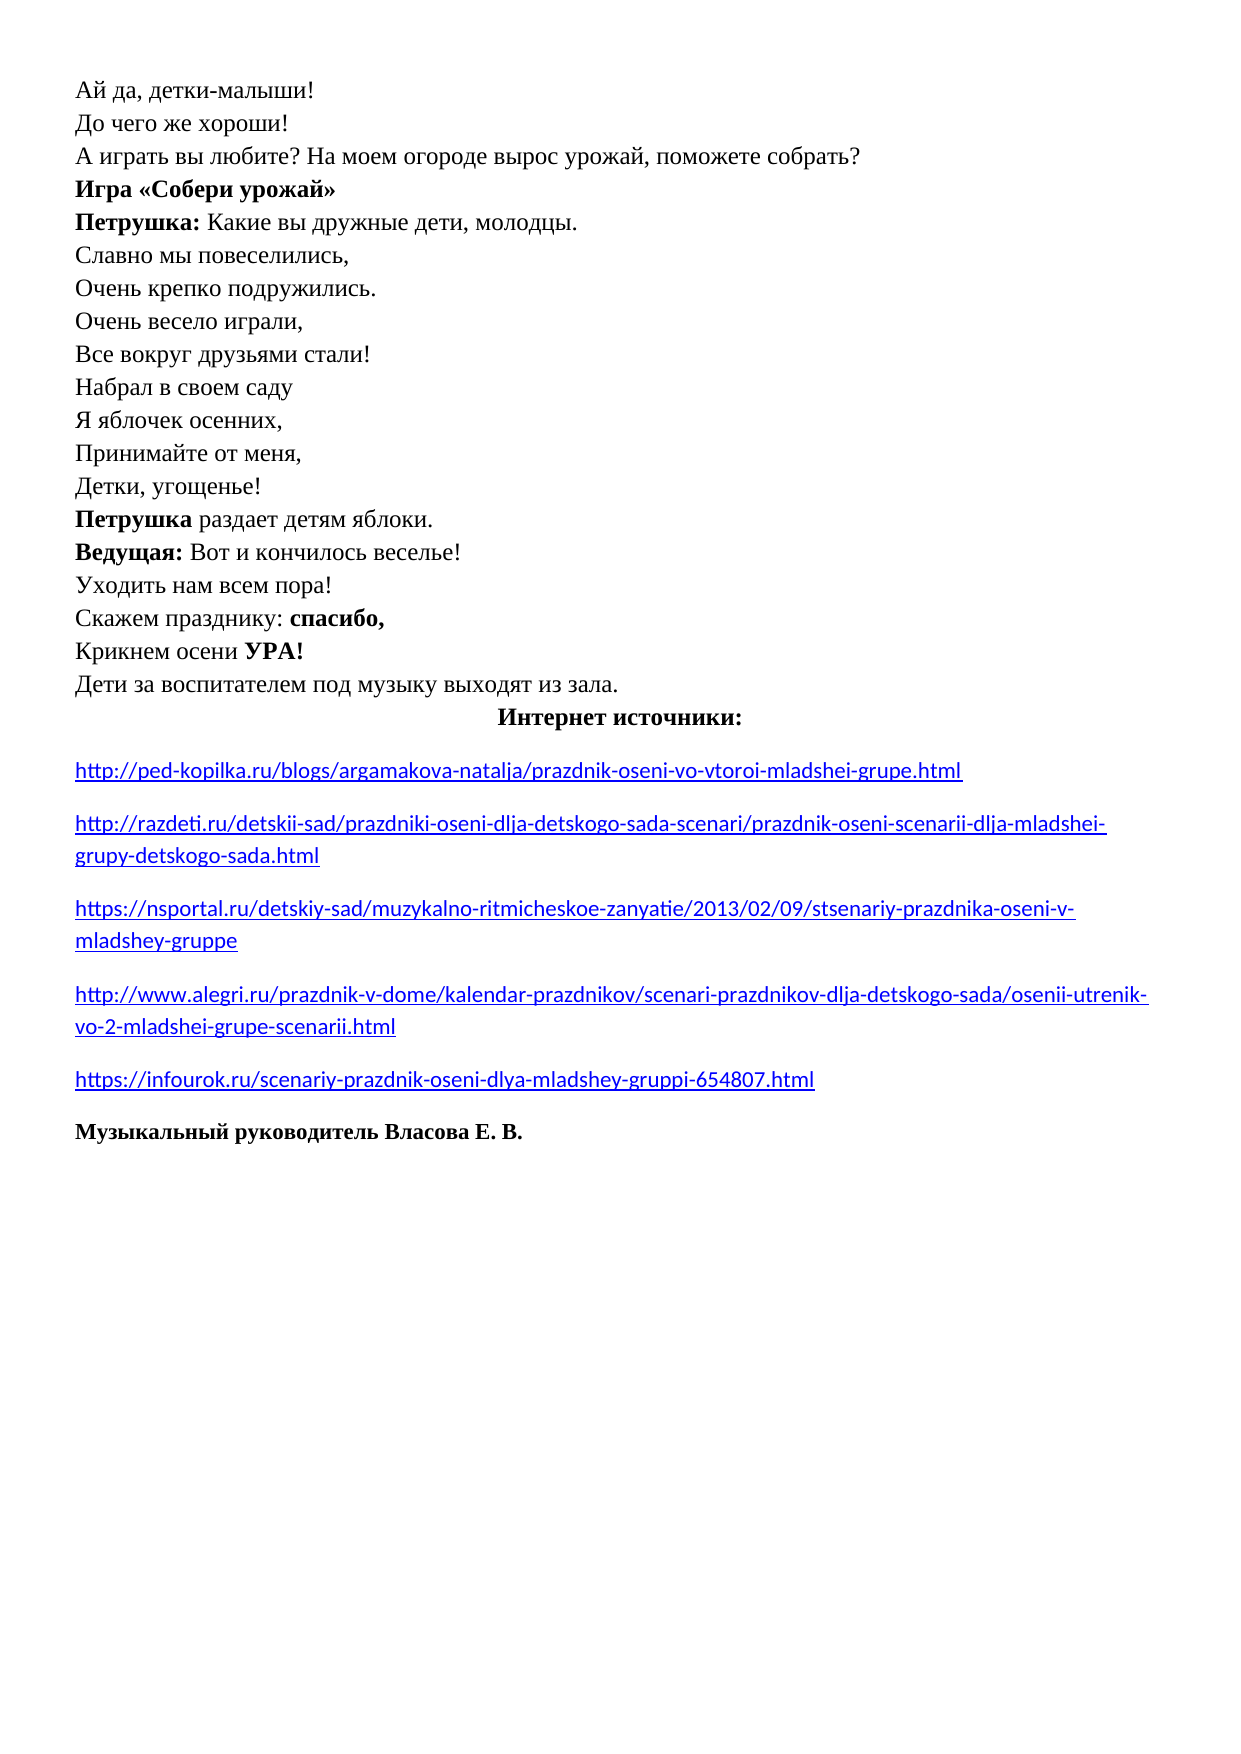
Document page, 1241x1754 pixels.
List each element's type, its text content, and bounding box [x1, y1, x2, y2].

text Крикнем осени УРА! [75, 636, 1165, 665]
text https://nsportal.ru/detskiy-sad/muzykalno-ritmicheskoe-zanyatie/2013/02/09/stsenariy-prazdnika-oseni-v-mladshey-gruppe [75, 894, 1165, 955]
text Уходить нам всем пора! [75, 570, 1165, 599]
text http://razdeti.ru/detskii-sad/prazdniki-oseni-dlja-detskogo-sada-scenari/prazdnik-oseni-scenarii-dlja-mladshei-grupy-detskogo-sada.html [75, 809, 1165, 869]
text Интернет источники: [75, 702, 1165, 731]
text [75, 75, 1165, 137]
text Скажем празднику: спасибо, [75, 603, 1165, 632]
text http://ped-kopilka.ru/blogs/argamakova-natalja/prazdnik-oseni-vo-vtoroi-mladshei-grupe.html [75, 756, 1165, 784]
text Дети за воспитателем под музыку выходят из зала. [75, 669, 1165, 698]
text Музыкальный руководитель Власова Е. В. [75, 1118, 1165, 1144]
text https://infourok.ru/scenariy-prazdnik-oseni-dlya-mladshey-gruppi-654807.html [75, 1065, 1165, 1093]
text http://www.alegri.ru/prazdnik-v-dome/kalendar-prazdnikov/scenari-prazdnikov-dlja-detskogo-sada/osenii-utrenik-vo-2-mladshei-grupe-scenarii.html [75, 980, 1165, 1040]
text А играть вы любите? На моем огороде вырос урожай, поможете собрать? Игра «Собери урожай» Петрушка: Какие вы дружные дети, молодцы. Славно мы повеселились, Очень крепко подружились. Очень весело играли, Все вокруг друзьями стали! Набрал в своем саду Я яблочек осенних, Принимайте от меня, Детки, угощенье! Петрушка раздает детям яблоки. Ведущая: Вот и кончилось веселье! [75, 141, 1165, 566]
